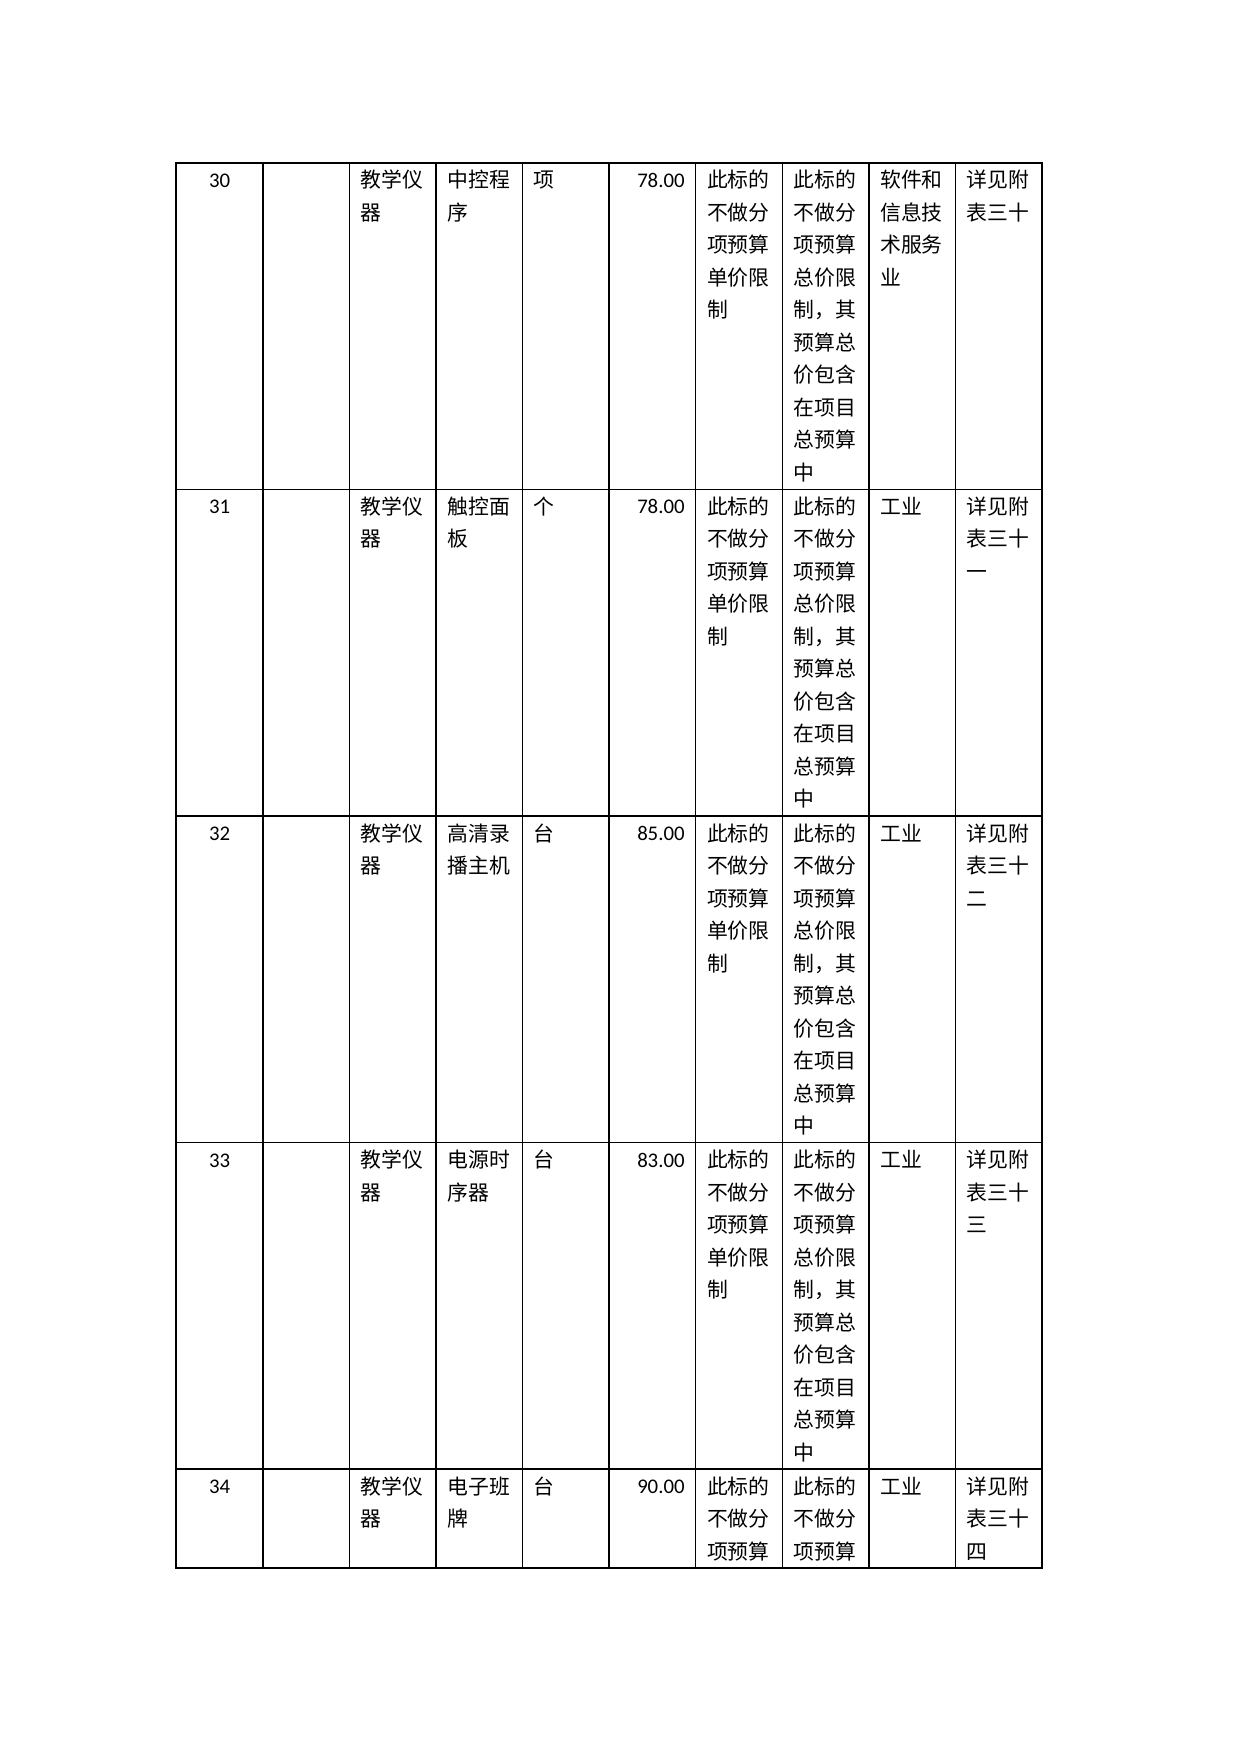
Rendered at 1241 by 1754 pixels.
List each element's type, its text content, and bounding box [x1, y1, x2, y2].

table_cell 教学仪器 [350, 164, 435, 488]
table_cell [783, 164, 868, 488]
table_cell [264, 490, 349, 815]
table_cell 工业 [870, 1143, 955, 1468]
table_cell 台 [523, 1143, 608, 1468]
table_cell 78.00 [610, 490, 695, 815]
table_cell 此标的不做分项预算总价限制，其预算总价包含在项目总预算中 [783, 817, 868, 1142]
table_cell 32 [177, 817, 262, 1142]
table_cell 此标的不做分项预算单价限制 [696, 1143, 782, 1468]
table_cell 详见附表三十 [956, 164, 1041, 488]
table_cell 教学仪器 [350, 490, 435, 815]
table_cell 个 [523, 490, 608, 815]
table_cell 30 [177, 164, 262, 488]
table_cell 软件和信息技术服务业 [870, 164, 955, 488]
table_cell 电源时序器 [437, 1143, 522, 1468]
table_cell 教学仪器 [350, 1143, 435, 1468]
table_cell [264, 1143, 349, 1468]
table_cell 34 [177, 1470, 262, 1567]
table_cell 此标的不做分项预算总价限制，其预算总价包含在项目总预算中 [783, 490, 868, 815]
table_cell 31 [177, 490, 262, 815]
table_cell 78.00 [610, 164, 695, 488]
table_cell 此标的不做分项预算单价限制 [696, 1470, 782, 1567]
table_cell 详见附表三十三 [956, 1143, 1041, 1468]
table_cell 中控程序 [437, 164, 522, 488]
table_cell 此标的不做分项预算单价限制 [696, 490, 782, 815]
table_cell 高清录播主机 [437, 817, 522, 1142]
table_cell 详见附表三十四 [956, 1470, 1041, 1567]
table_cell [783, 1470, 868, 1567]
table_cell 83.00 [610, 1143, 695, 1468]
table_cell [264, 817, 349, 1142]
table_cell 台 [523, 1470, 608, 1567]
table_cell 33 [177, 1143, 262, 1468]
table_cell 项 [523, 164, 608, 488]
table_cell 触控面板 [437, 490, 522, 815]
table_cell 教学仪器 [350, 817, 435, 1142]
table_cell 工业 [870, 490, 955, 815]
table_cell 工业 [870, 817, 955, 1142]
table_cell 此标的不做分项预算单价限制 [696, 817, 782, 1142]
table_cell 85.00 [610, 817, 695, 1142]
table_cell 电子班牌 [437, 1470, 522, 1567]
table_cell 教学仪器 [350, 1470, 435, 1567]
table_cell 此标的不做分项预算单价限制 [696, 164, 782, 488]
table_cell 详见附表三十一 [956, 490, 1041, 815]
table_cell 工业 [870, 1470, 955, 1567]
table_cell [264, 164, 349, 488]
table_cell 此标的不做分项预算总价限制，其预算总价包含在项目总预算中 [783, 1143, 868, 1468]
table_cell 台 [523, 817, 608, 1142]
table_cell 详见附表三十二 [956, 817, 1041, 1142]
table_cell 90.00 [610, 1470, 695, 1567]
table_cell [264, 1470, 349, 1567]
